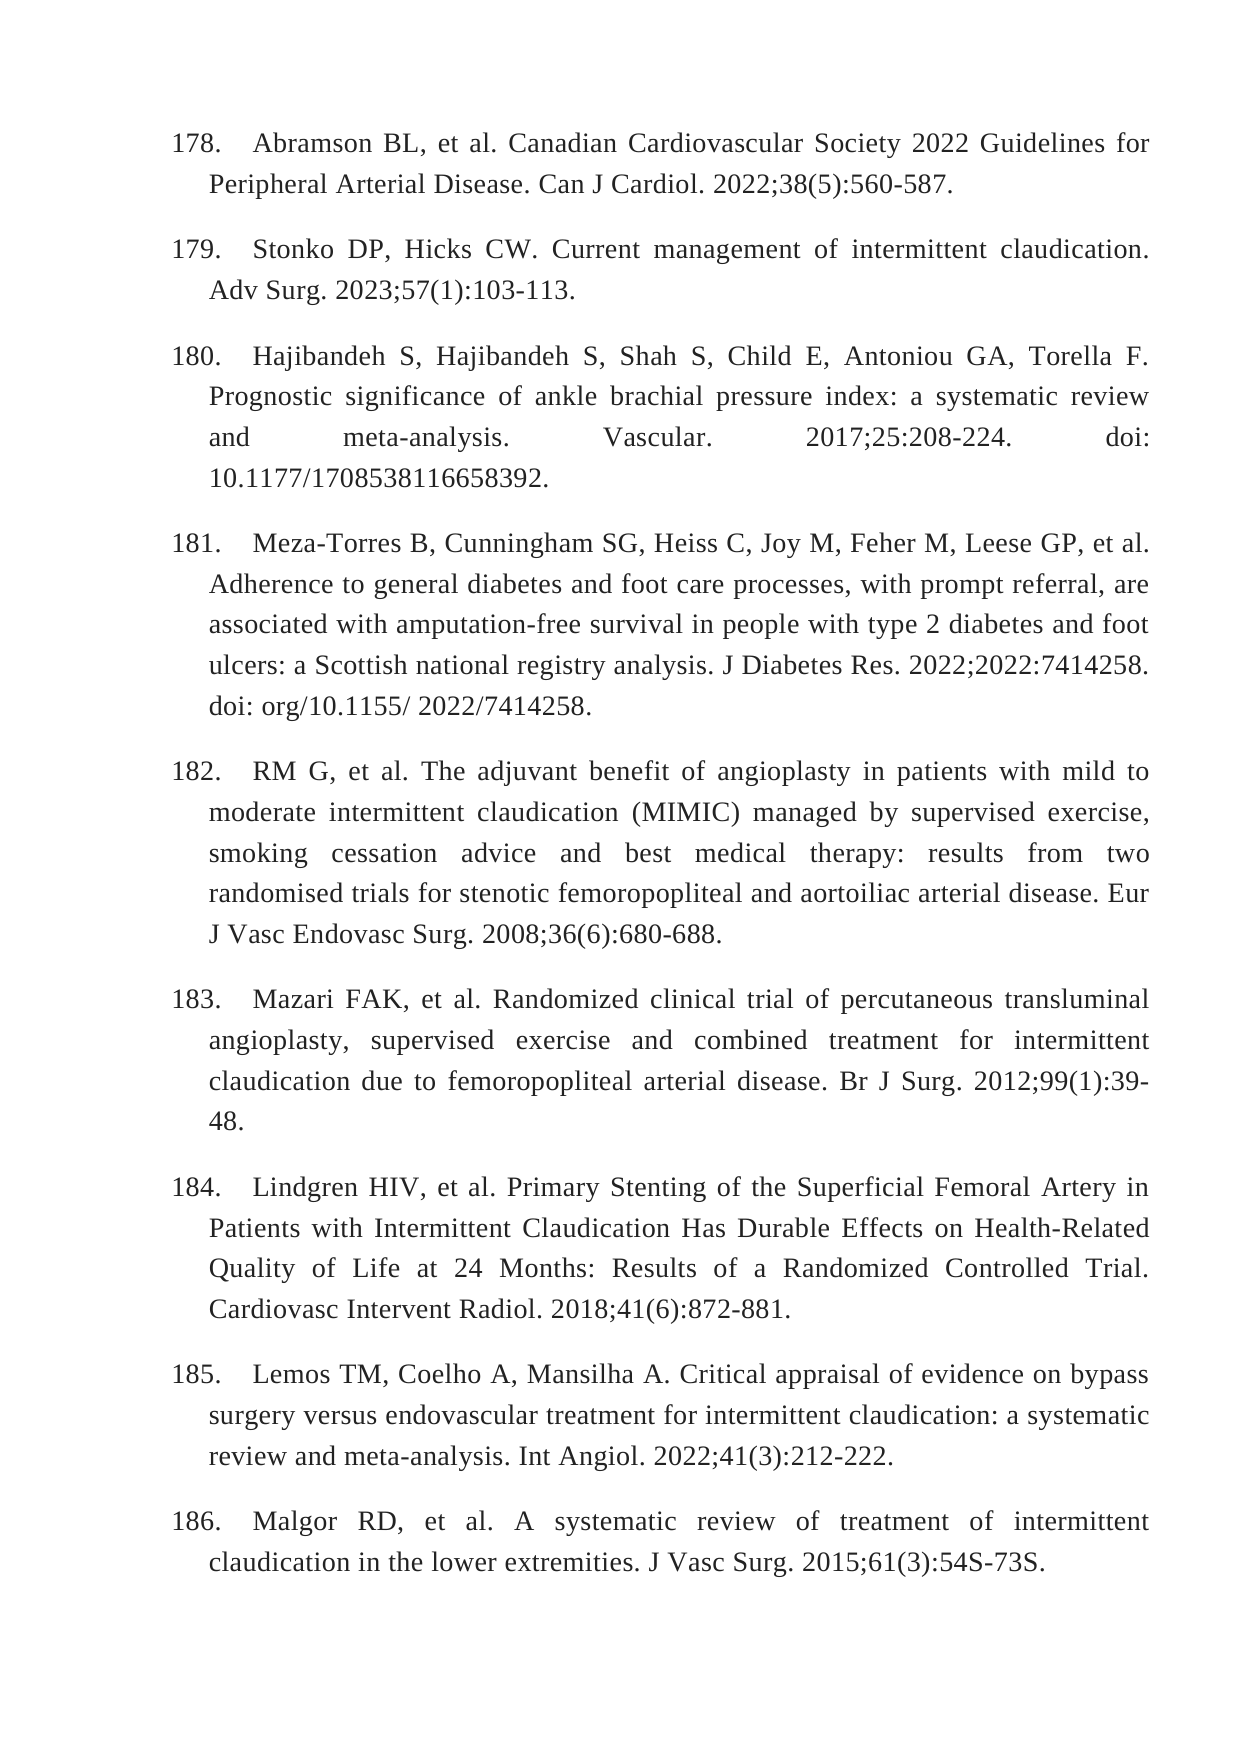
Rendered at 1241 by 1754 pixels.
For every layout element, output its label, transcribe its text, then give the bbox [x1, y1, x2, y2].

list Lemos TM, Coelho A, Mansilha A. Critical appraisal of evidence on bypass surgery versus endovascular treatment for intermittent claudication: a systematic review and meta-analysis. Int Angiol. 2022;41(3):212-222. [171, 1349, 1152, 1471]
list Abramson BL, et al. Canadian Cardiovascular Society 2022 Guidelines for Peripheral Arterial Disease. Can J Cardiol. 2022;38(5):560-587. [171, 118, 1152, 199]
list Lindgren HIV, et al. Primary Stenting of the Superficial Femoral Artery in Patients with Intermittent Claudication Has Durable Effects on Health-Related Quality of Life at 24 Months: Results of a Randomized Controlled Trial. Cardiovasc Intervent Radiol. 2018;41(6):872-881. [171, 1162, 1152, 1324]
list Stonko DP, Hicks CW. Current management of intermittent claudication. Adv Surg. 2023;57(1):103-113. [171, 224, 1152, 306]
list RM G, et al. The adjuvant benefit of angioplasty in patients with mild to moderate intermittent claudication (MIMIC) managed by supervised exercise, smoking cessation advice and best medical therapy: results from two randomised trials for stenotic femoropopliteal and aortoiliac arterial disease. Eur J Vasc Endovasc Surg. 2008;36(6):680-688. [171, 746, 1152, 949]
list Hajibandeh S, Hajibandeh S, Shah S, Child E, Antoniou GA, Torella F. Prognostic significance of ankle brachial pressure index: a systematic review and meta-analysis. Vascular. 2017;25:208-224. doi: 10.1177/1708538116658392. [171, 331, 1152, 493]
list Mazari FAK, et al. Randomized clinical trial of percutaneous transluminal angioplasty, supervised exercise and combined treatment for intermittent claudication due to femoropopliteal arterial disease. Br J Surg. 2012;99(1):39-48. [171, 974, 1152, 1137]
list Malgor RD, et al. A systematic review of treatment of intermittent claudication in the lower extremities. J Vasc Surg. 2015;61(3):54S-73S. [171, 1496, 1152, 1577]
list Meza-Torres B, Cunningham SG, Heiss C, Joy M, Feher M, Leese GP, et al. Adherence to general diabetes and foot care processes, with prompt referral, are associated with amputation-free survival in people with type 2 diabetes and foot ulcers: a Scottish national registry analysis. J Diabetes Res. 2022;2022:7414258. doi: org/10.1155/ 2022/7414258. [171, 518, 1152, 721]
